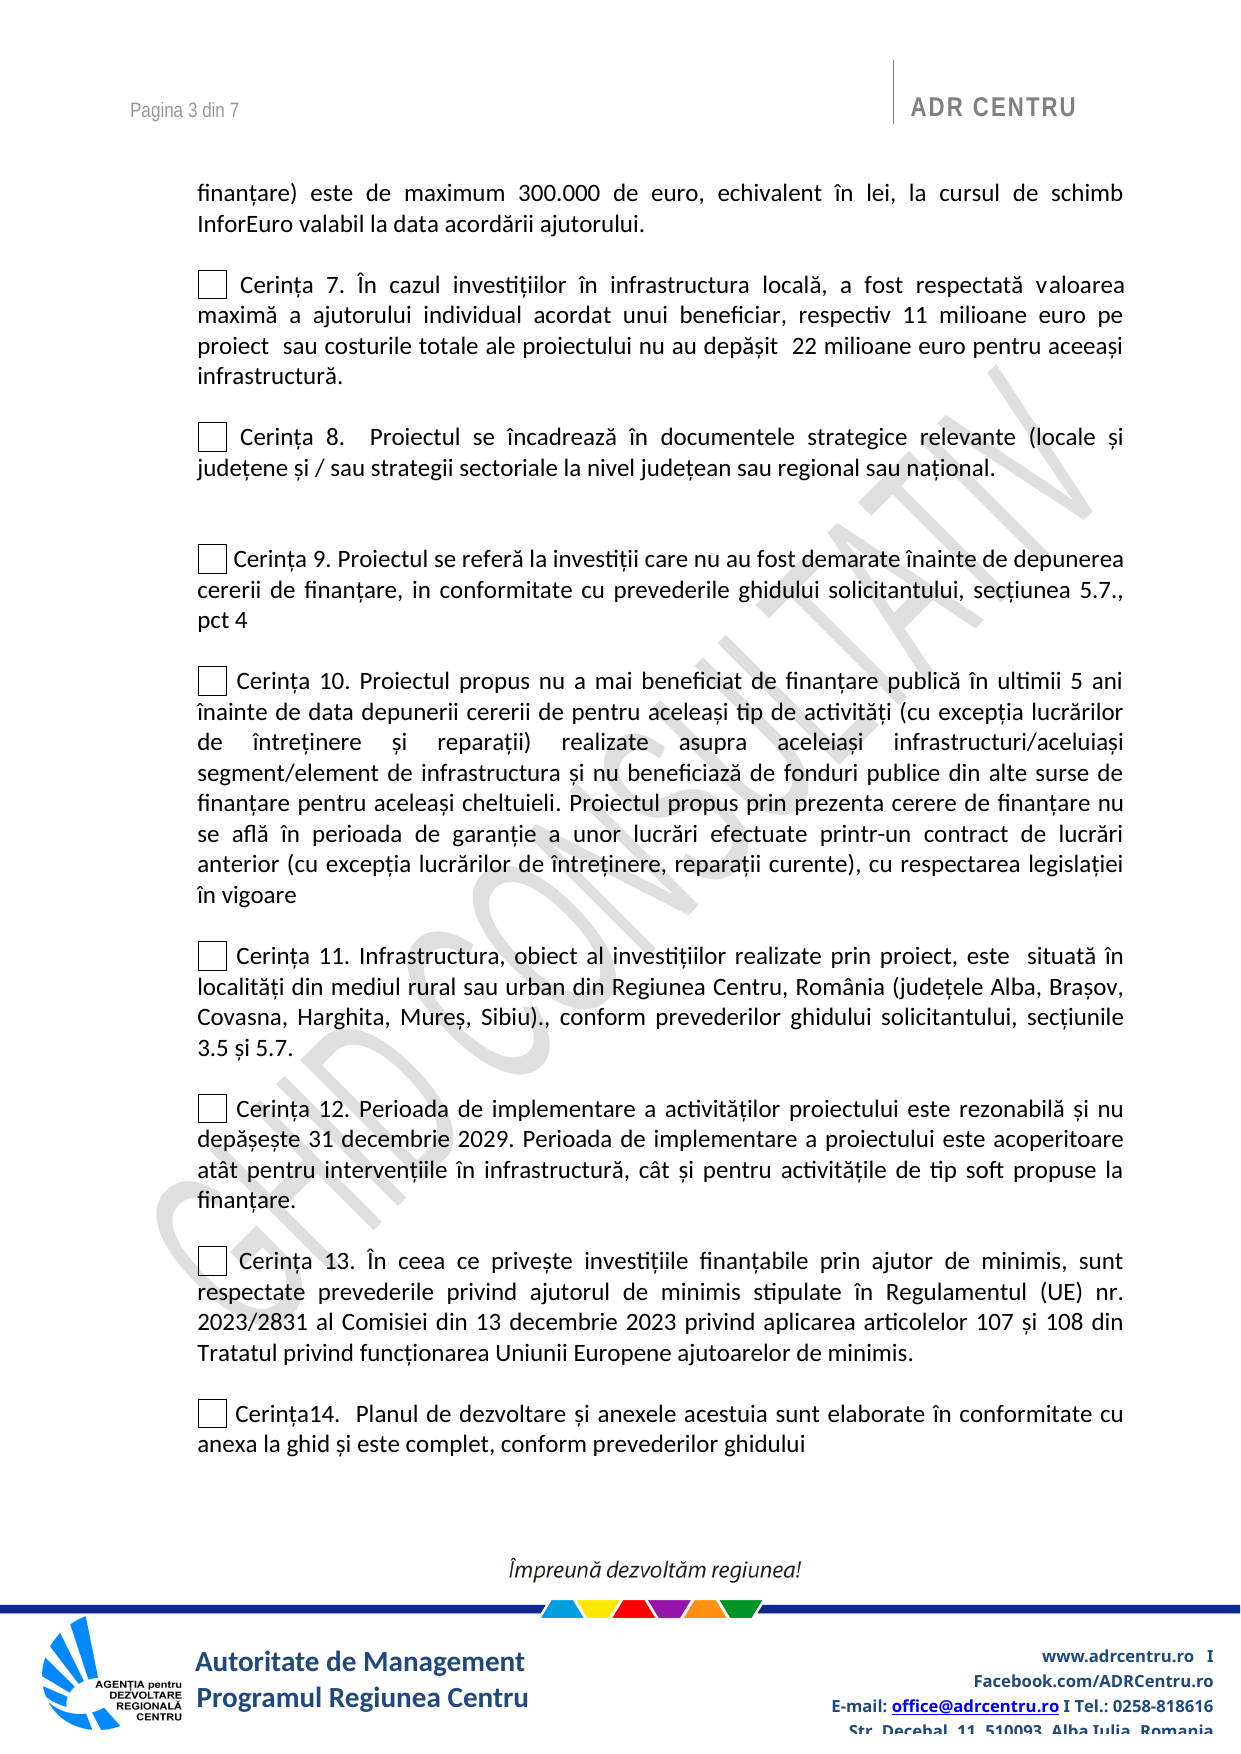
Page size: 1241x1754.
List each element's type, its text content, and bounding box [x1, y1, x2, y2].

text Cerința 10. Proiectul propus nu a mai beneficiat de finanțare publică în ultimii 5 ani înainte de data depunerii cererii de pentru aceleași tip de activități (cu excepția lucrărilor de întreținere și reparații) realizate asupra aceleiași infrastructuri/aceluiași segment/element de infrastructura și nu beneficiază de fonduri publice din alte surse de finanțare pentru aceleași cheltuieli. Proiectul propus prin prezenta cerere de finanțare nu se află în perioada de garanție a unor lucrări efectuate printr-un contract de lucrări anterior (cu excepția lucrărilor de întreținere, reparații curente), cu respectarea legislației în vigoare [197, 666, 1125, 910]
text Cerința 7. În cazul investițiilor în infrastructura locală, a fost respectată valoarea maximă a ajutorului individual acordat unui beneficiar, respectiv 11 milioane euro pe proiect sau costurile totale ale proiectului nu au depășit 22 milioane euro pentru aceeași infrastructură. [197, 269, 1125, 391]
text Cerința 11. Infrastructura, obiect al investițiilor realizate prin proiect, este situată în localități din mediul rural sau urban din Regiunea Centru, România (județele Alba, Brașov, Covasna, Harghita, Mureș, Sibiu)., conform prevederilor ghidului solicitantului, secțiunile 3.5 și 5.7. [197, 940, 1125, 1062]
text Cerința14. Planul de dezvoltare și anexele acestuia sunt elaborate în conformitate cu anexa la ghid și este complet, conform prevederilor ghidului [197, 1398, 1125, 1459]
text Cerința 12. Perioada de implementare a activităților proiectului este rezonabilă și nu depășește 31 decembrie 2029. Perioada de implementare a proiectului este acoperitoare atât pentru intervențiile în infrastructură, cât și pentru activitățile de tip soft propuse la finanțare. [197, 1093, 1125, 1215]
text Cerința 8. Proiectul se încadrează în documentele strategice relevante (locale și județene și / sau strategii sectoriale la nivel județean sau regional sau național. [197, 421, 1125, 482]
picture [0, 1600, 550, 1730]
text Cerința 13. În ceea ce privește investițiile finanțabile prin ajutor de minimis, sunt respectate prevederile privind ajutorul de minimis stipulate în Regulamentul (UE) nr. 2023/2831 al Comisiei din 13 decembrie 2023 privind aplicarea articolelor 107 și 108 din Tratatul privind funcționarea Uniunii Europene ajutoarelor de minimis. [197, 1245, 1125, 1367]
picture [574, 1600, 1241, 1618]
text Cerința 9. Proiectul se referă la investiții care nu au fost demarate înainte de depunerea cererii de finanțare, in conformitate cu prevederile ghidului solicitantului, secțiunea 5.7., pct 4 [197, 543, 1125, 635]
picture [495, 1556, 814, 1583]
